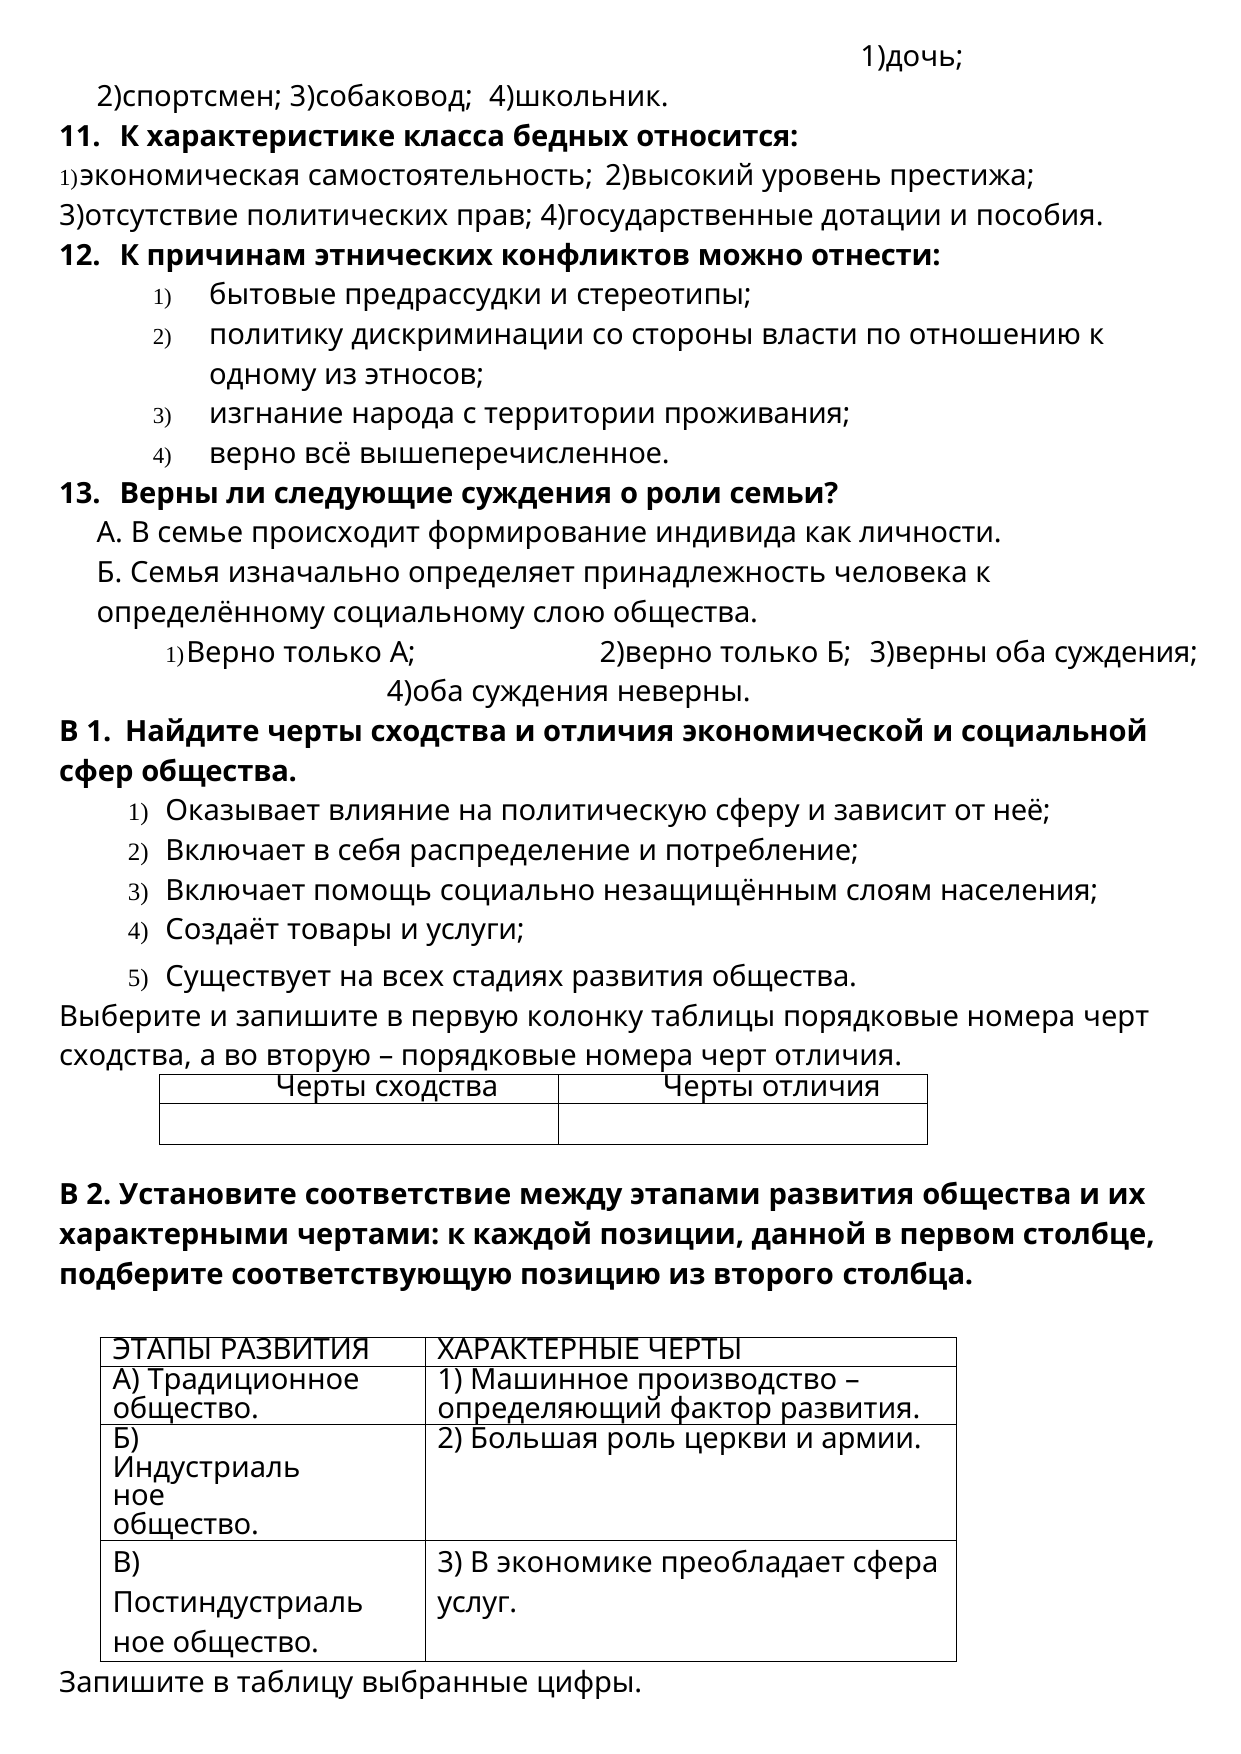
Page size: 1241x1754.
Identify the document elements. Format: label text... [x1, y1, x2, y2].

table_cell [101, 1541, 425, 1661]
list Включает в себя распределение и потребление; [128, 829, 1211, 869]
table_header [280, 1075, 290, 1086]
list бытовые предрассудки и стереотипы; [153, 273, 1211, 313]
list изгнание народа с территории проживания; [153, 393, 1211, 432]
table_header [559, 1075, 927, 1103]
subtitle В 2. Установите соответствие между этапами развития общества и их характерными чертами: к каждой позиции, данной в первом столбце, подберите соответствующую позицию из второго столбца. [59, 1173, 1158, 1293]
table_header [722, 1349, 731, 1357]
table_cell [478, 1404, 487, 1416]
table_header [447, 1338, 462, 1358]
list Верно только А; 2)верно только Б; 3)верны оба суждения; 4)оба суждения неверны. [165, 631, 1211, 710]
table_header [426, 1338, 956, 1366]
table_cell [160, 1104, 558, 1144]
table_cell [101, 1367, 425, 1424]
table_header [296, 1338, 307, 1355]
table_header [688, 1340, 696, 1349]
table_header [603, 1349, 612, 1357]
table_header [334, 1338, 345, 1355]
text Б. Семья изначально определяет принадлежность человека к определённому социальному слою общества. [96, 551, 1211, 631]
list Создаёт товары и услуги; [128, 909, 1211, 948]
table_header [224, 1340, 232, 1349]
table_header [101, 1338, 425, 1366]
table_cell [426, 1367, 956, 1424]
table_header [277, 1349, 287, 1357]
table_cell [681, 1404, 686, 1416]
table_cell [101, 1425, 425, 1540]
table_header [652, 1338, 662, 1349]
list политику дискриминации со стороны власти по отношению к одному из этносов; [153, 313, 1211, 393]
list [59, 35, 1096, 115]
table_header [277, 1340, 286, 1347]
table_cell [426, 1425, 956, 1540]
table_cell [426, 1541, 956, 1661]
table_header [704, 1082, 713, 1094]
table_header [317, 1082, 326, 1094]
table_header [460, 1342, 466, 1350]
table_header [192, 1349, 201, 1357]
list Включает помощь социально незащищённым слоям населения; [128, 869, 1211, 909]
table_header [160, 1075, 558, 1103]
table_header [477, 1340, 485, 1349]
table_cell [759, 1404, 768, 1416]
list экономическая самостоятельность; 2)высокий уровень престижа; 3)отсутствие политических прав; 4)государственные дотации и пособия. [59, 154, 1151, 234]
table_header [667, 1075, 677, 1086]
list Оказывает влияние на политическую сферу и зависит от неё; [128, 789, 1211, 829]
list верно всё вышеперечисленное. [153, 432, 1211, 472]
text Запишите в таблицу выбранные цифры. [59, 1662, 1211, 1701]
text Выберите и запишите в первую колонку таблицы порядковые номера черт сходства, а во вторую – порядковые номера черт отличия. [59, 995, 1211, 1074]
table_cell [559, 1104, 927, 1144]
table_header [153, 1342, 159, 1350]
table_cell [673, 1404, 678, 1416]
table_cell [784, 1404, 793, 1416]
subtitle К причинам этнических конфликтов можно отнести: [59, 234, 1211, 273]
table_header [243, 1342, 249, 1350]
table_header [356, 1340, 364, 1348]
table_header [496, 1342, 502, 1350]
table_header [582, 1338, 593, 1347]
text А. В семье происходит формирование индивида как личности. [96, 512, 1211, 551]
subtitle К характеристике класса бедных относится: [59, 115, 1211, 154]
list Существует на всех стадиях развития общества. [128, 955, 1211, 995]
subtitle В 1. Найдите черты сходства и отличия экономической и социальной сфер общества. [59, 710, 1211, 789]
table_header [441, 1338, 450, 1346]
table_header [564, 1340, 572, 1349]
subtitle Верны ли следующие суждения о роли семьи? [59, 472, 1211, 512]
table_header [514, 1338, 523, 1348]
